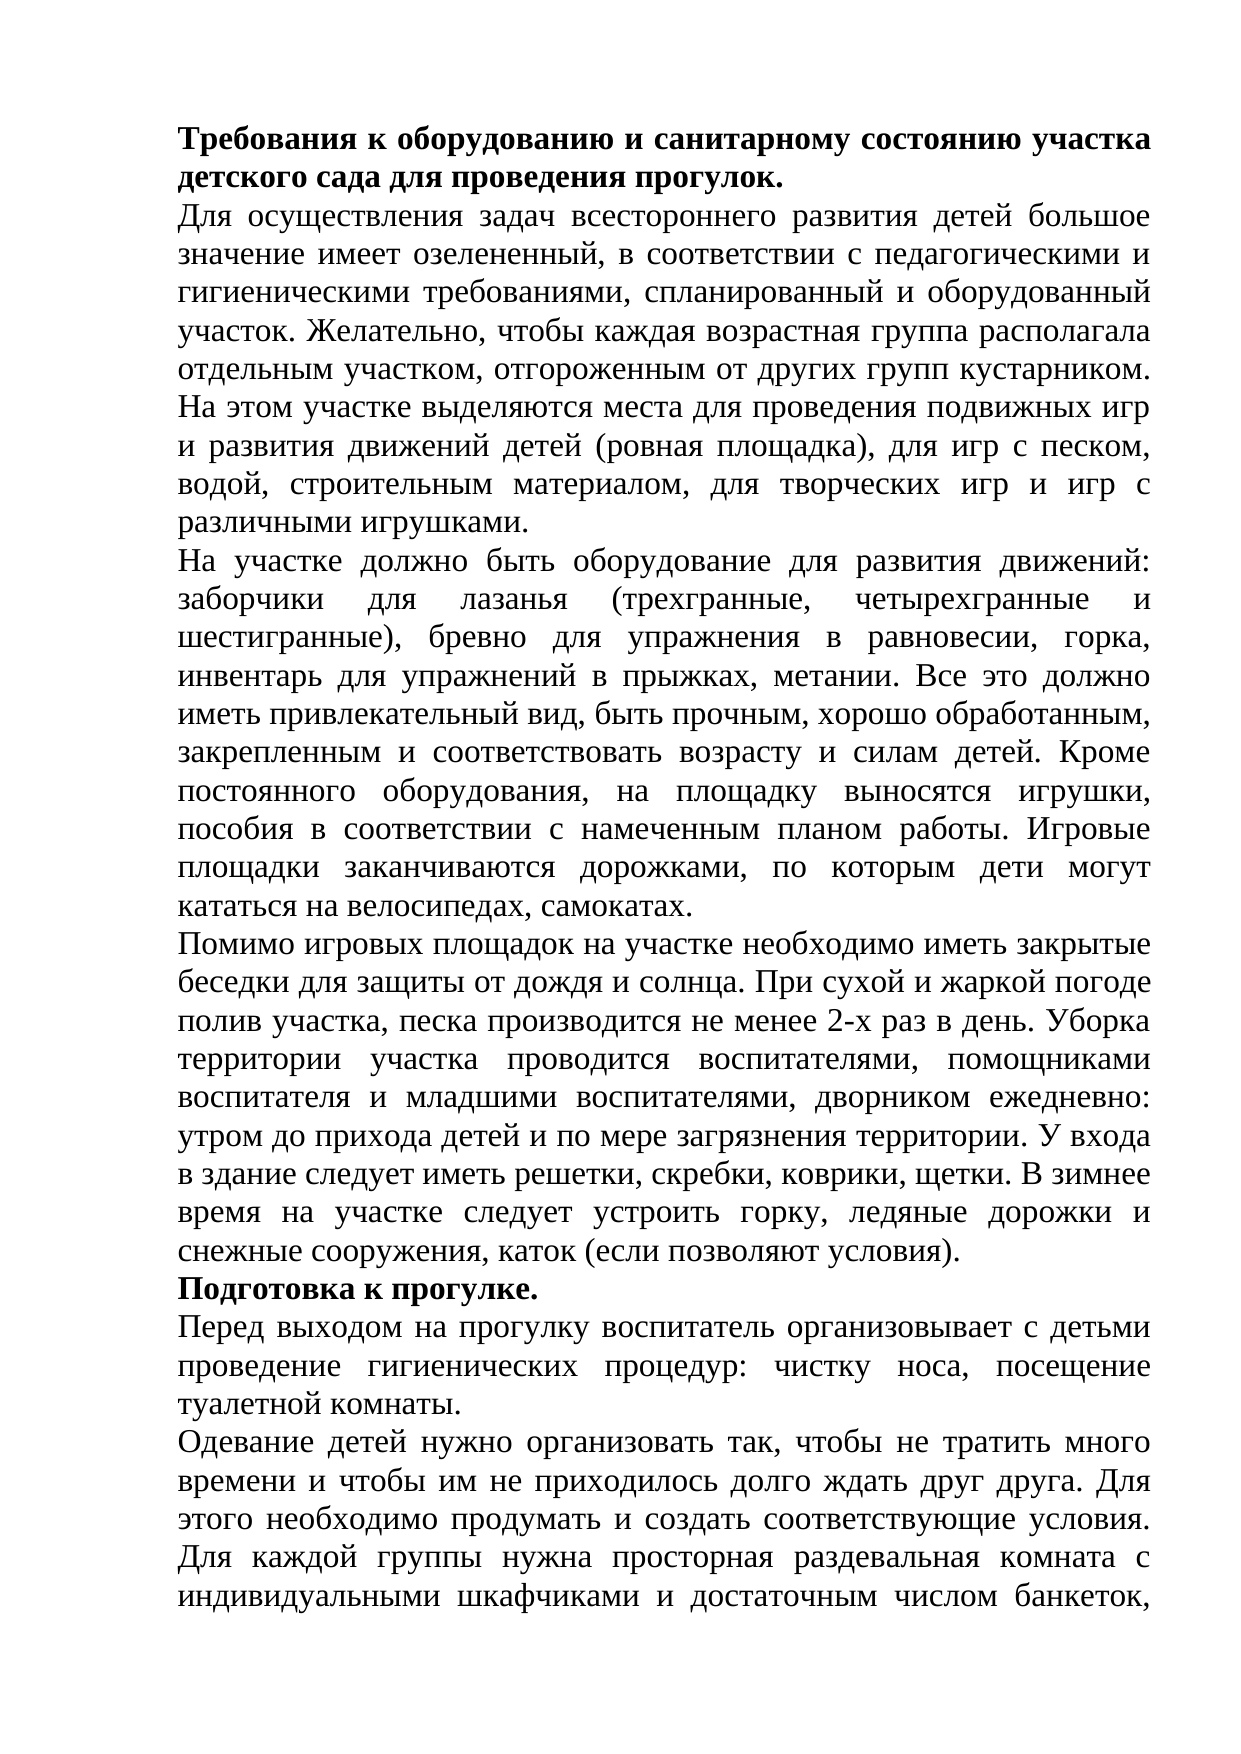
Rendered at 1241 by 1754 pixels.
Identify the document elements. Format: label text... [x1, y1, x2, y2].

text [177, 1421, 1152, 1613]
text Подготовка к прогулке. [177, 1268, 1152, 1306]
text Для осуществления задач всестороннего развития детей большое значение имеет озелененный, в соответствии с педагогическими и гигиеническими требованиями, спланированный и оборудованный участок. Желательно, чтобы каждая возрастная группа располагала отдельным участком, отгороженным от других групп кустарником. На этом участке выделяются места для проведения подвижных игр и развития движений детей (ровная площадка), для игр с песком, водой, строительным материалом, для творческих игр и игр с различными игрушками. [177, 195, 1152, 540]
text Требования к оборудованию и санитарному состоянию участка детского сада для проведения прогулок. [177, 118, 1152, 195]
text Перед выходом на прогулку воспитатель организовывает с детьми проведение гигиенических процедур: чистку носа, посещение туалетной комнаты. [177, 1306, 1152, 1421]
text Помимо игровых площадок на участке необходимо иметь закрытые беседки для защиты от дождя и солнца. При сухой и жаркой погоде полив участка, песка производится не менее 2-х раз в день. Уборка территории участка проводится воспитателями, помощниками воспитателя и младшими воспитателями, дворником ежедневно: утром до прихода детей и по мере загрязнения территории. У входа в здание следует иметь решетки, скребки, коврики, щетки. В зимнее время на участке следует устроить горку, ледяные дорожки и снежные сооружения, каток (если позволяют условия). [177, 923, 1152, 1268]
text На участке должно быть оборудование для развития движений: заборчики для лазанья (трехгранные, четырехгранные и шестигранные), бревно для упражнения в равновесии, горка, инвентарь для упражнений в прыжках, метании. Все это должно иметь привлекательный вид, быть прочным, хорошо обработанным, закрепленным и соответствовать возрасту и силам детей. Кроме постоянного оборудования, на площадку выносятся игрушки, пособия в соответствии с намеченным планом работы. Игровые площадки заканчиваются дорожками, по которым дети могут кататься на велосипедах, самокатах. [177, 540, 1152, 923]
